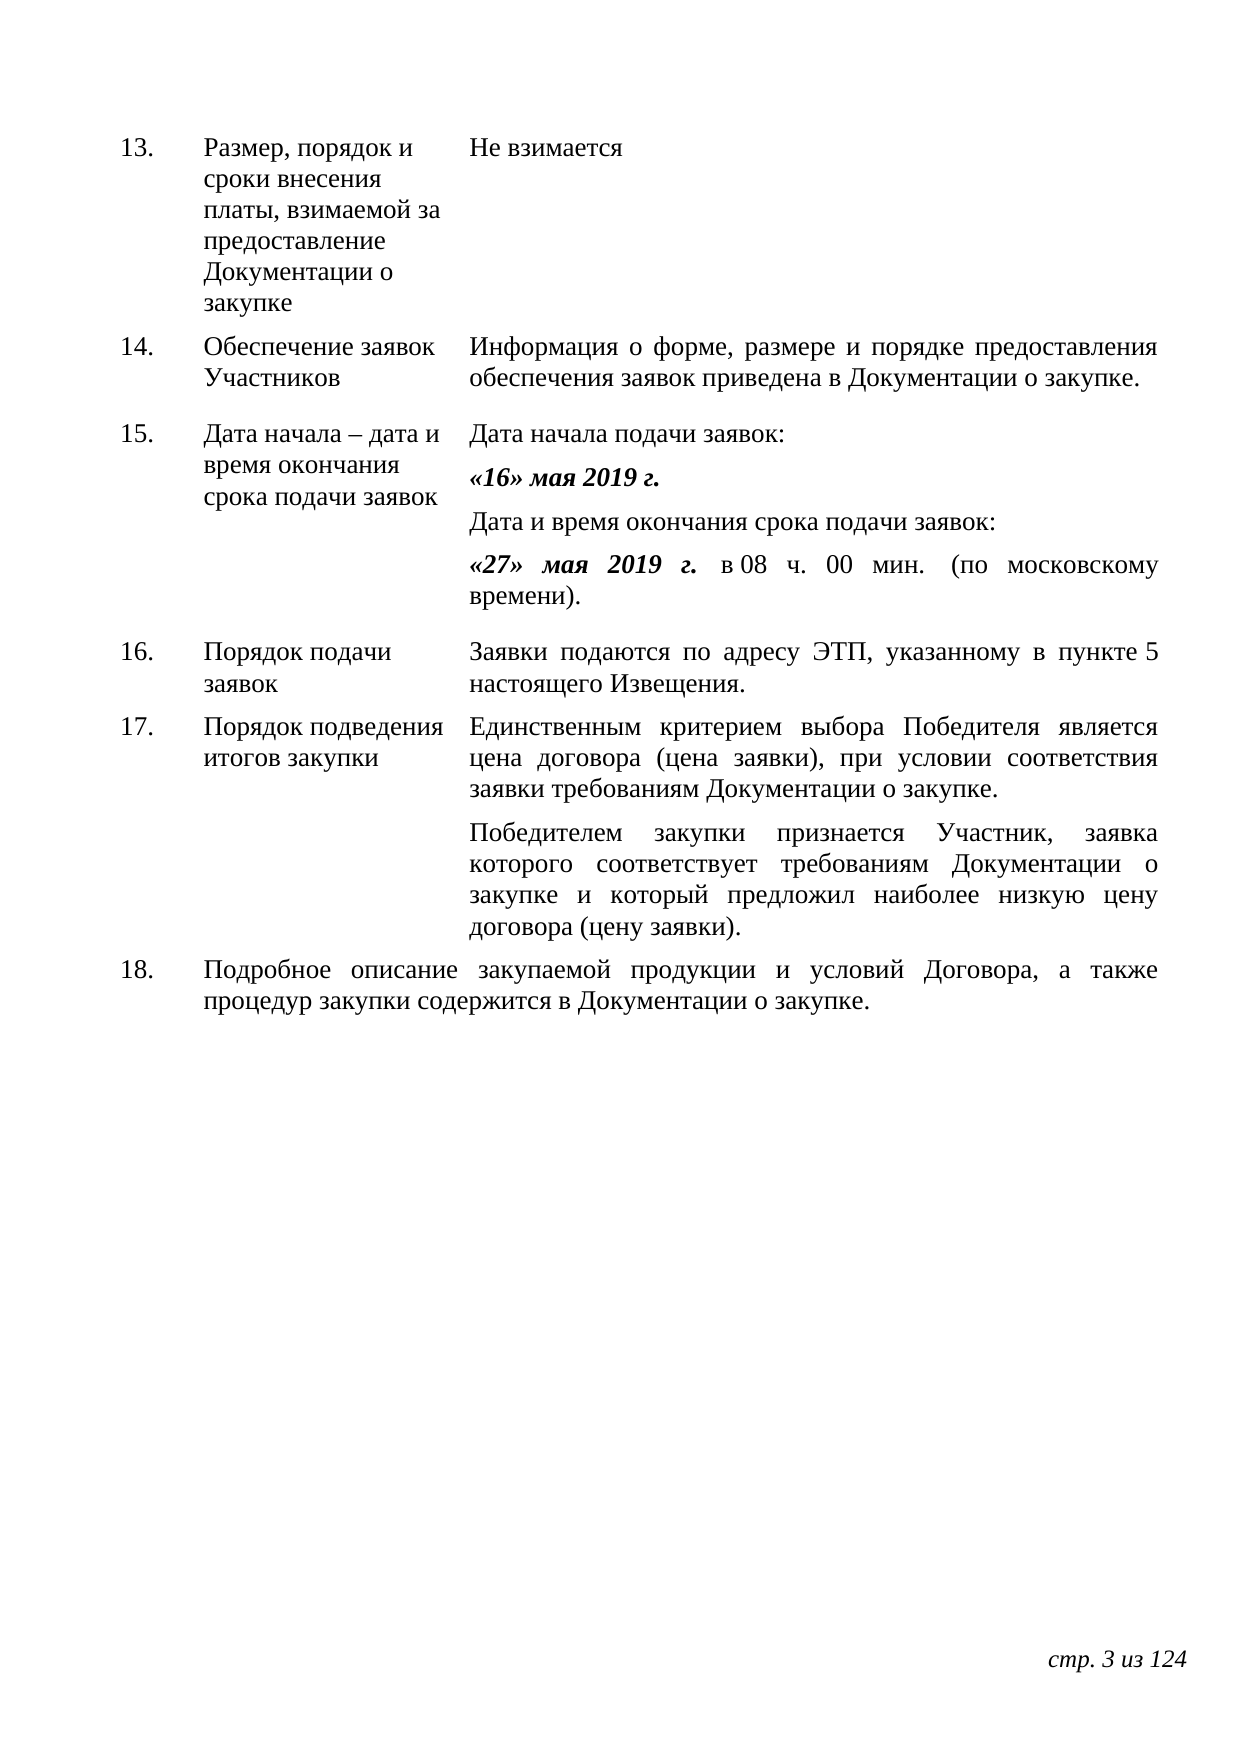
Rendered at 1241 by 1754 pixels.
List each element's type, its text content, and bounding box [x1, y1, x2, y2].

table_cell [107, 623, 192, 698]
table_cell Дата начала – дата и время окончания срока подачи заявок [192, 405, 458, 623]
table_cell Информация о форме, размере и порядке предоставления обеспечения заявок приведена в Документации о закупке. [458, 318, 1170, 405]
table_cell Обеспечение заявок Участников [192, 318, 458, 405]
table_cell [107, 118, 192, 317]
table_cell Заявки подаются по адресу ЭТП, указанному в пункте 5 настоящего Извещения. [458, 623, 1170, 698]
table_cell Дата начала подачи заявок: «16» мая 2019 г. Дата и время окончания срока подачи заявок: «27» мая 2019 г. в 08 ч. 00 мин. (по московскому времени). [458, 405, 1170, 623]
table_cell [107, 698, 192, 941]
table_cell [107, 941, 192, 1028]
table_cell Порядок подачи заявок [192, 623, 458, 698]
table_cell Порядок подведения итогов закупки [192, 698, 458, 941]
table_cell [107, 318, 192, 405]
table_cell Размер, порядок и сроки внесения платы, взимаемой за предоставление Документации о закупке [192, 118, 458, 317]
table_cell Подробное описание закупаемой продукции и условий Договора, а также процедур закупки содержится в Документации о закупке. [192, 941, 1170, 1028]
table_cell [107, 405, 192, 623]
table_cell Единственным критерием выбора Победителя является цена договора (цена заявки), при условии соответствия заявки требованиям Документации о закупке. Победителем закупки признается Участник, заявка которого соответствует требованиям Документации о закупке и который предложил наиболее низкую цену договора (цену заявки). [458, 698, 1170, 941]
table_cell Не взимается [458, 118, 1170, 317]
